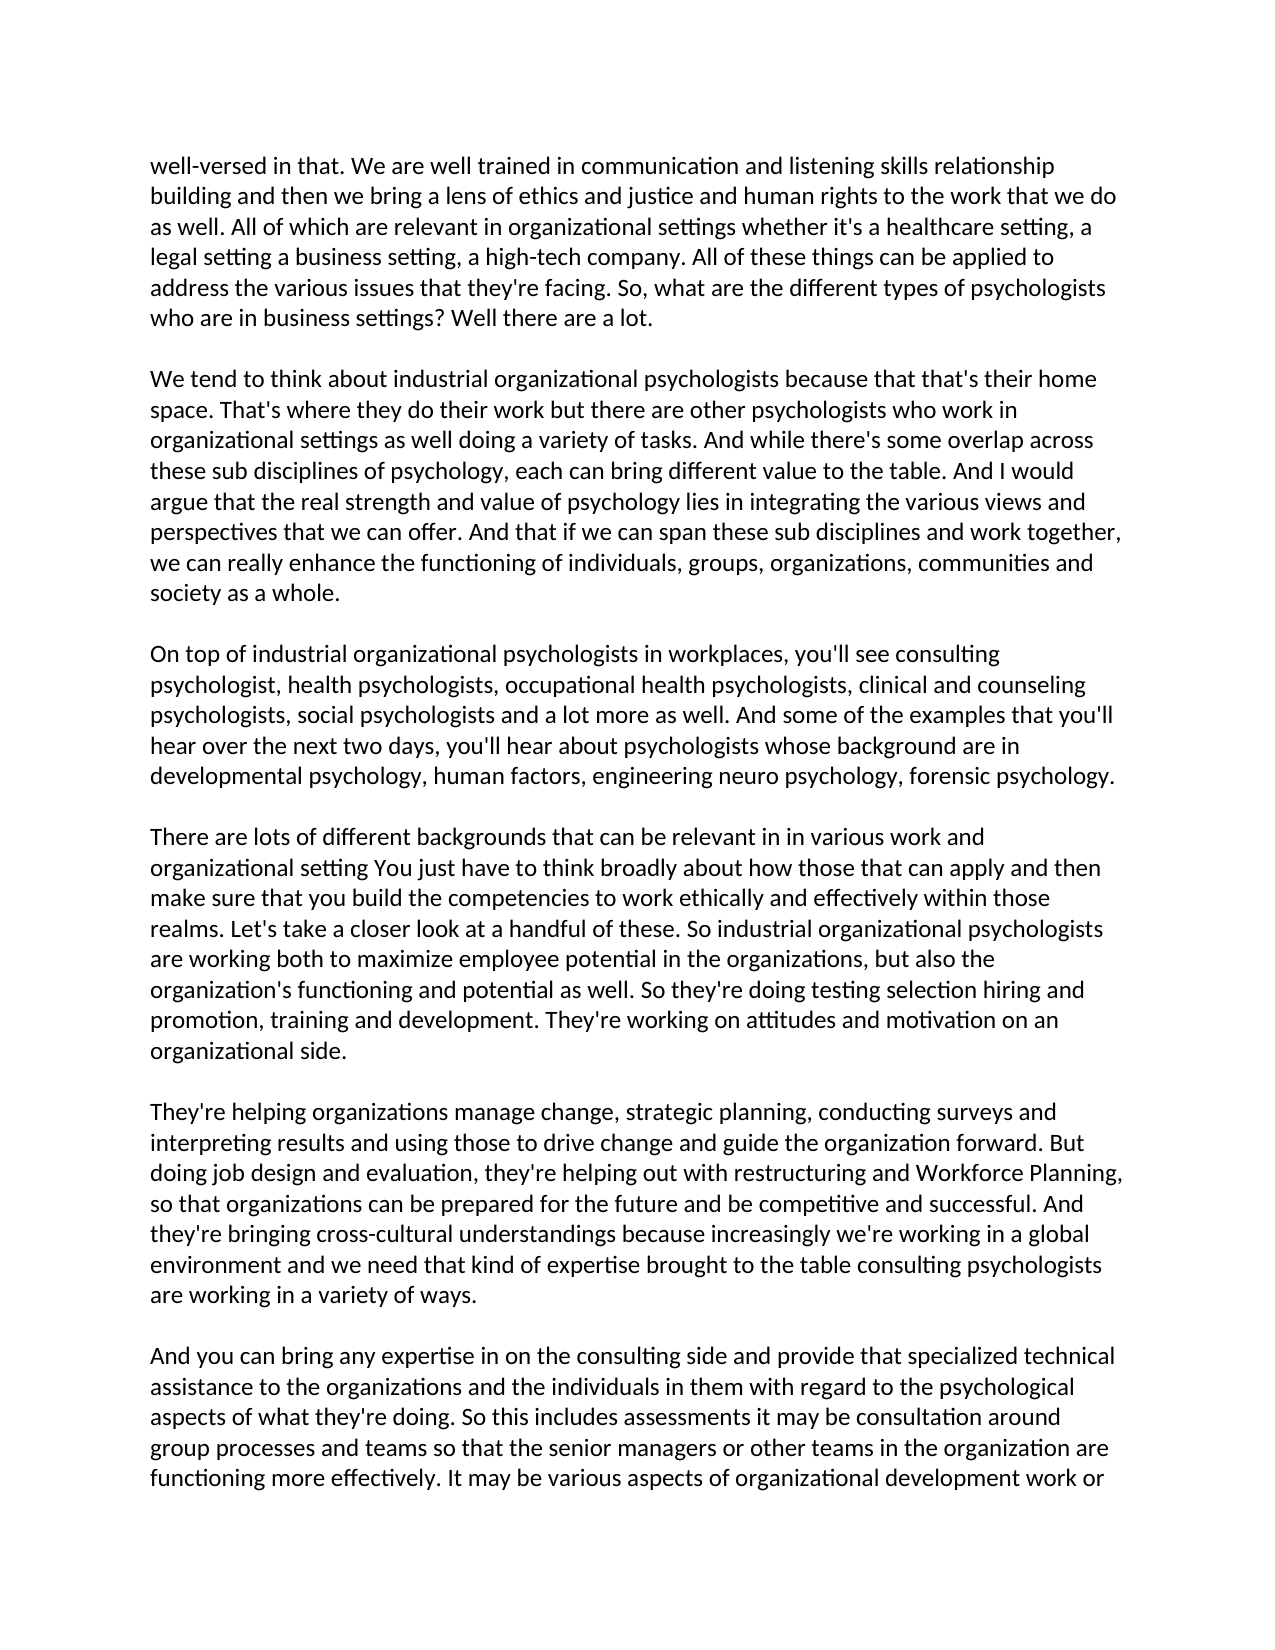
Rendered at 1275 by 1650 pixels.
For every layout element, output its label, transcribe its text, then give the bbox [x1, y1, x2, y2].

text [150, 1340, 1125, 1493]
text We tend to think about industrial organizational psychologists because that that's their home space. That's where they do their work but there are other psychologists who work in organizational settings as well doing a variety of tasks. And while there's some overlap across these sub disciplines of psychology, each can bring different value to the table. And I would argue that the real strength and value of psychology lies in integrating the various views and perspectives that we can offer. And that if we can span these sub disciplines and work together, we can really enhance the functioning of individuals, groups, organizations, communities and society as a whole. [150, 364, 1125, 608]
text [150, 150, 1125, 333]
text There are lots of different backgrounds that can be relevant in in various work and organizational setting You just have to think broadly about how those that can apply and then make sure that you build the competencies to work ethically and effectively within those realms. Let's take a closer look at a handful of these. So industrial organizational psychologists are working both to maximize employee potential in the organizations, but also the organization's functioning and potential as well. So they're doing testing selection hiring and promotion, training and development. They're working on attitudes and motivation on an organizational side. [150, 821, 1125, 1066]
text On top of industrial organizational psychologists in workplaces, you'll see consulting psychologist, health psychologists, occupational health psychologists, clinical and counseling psychologists, social psychologists and a lot more as well. And some of the examples that you'll hear over the next two days, you'll hear about psychologists whose background are in developmental psychology, human factors, engineering neuro psychology, forensic psychology. [150, 638, 1125, 791]
text They're helping organizations manage change, strategic planning, conducting surveys and interpreting results and using those to drive change and guide the organization forward. But doing job design and evaluation, they're helping out with restructuring and Workforce Planning, so that organizations can be prepared for the future and be competitive and successful. And they're bringing cross-cultural understandings because increasingly we're working in a global environment and we need that kind of expertise brought to the table consulting psychologists are working in a variety of ways. [150, 1096, 1125, 1310]
